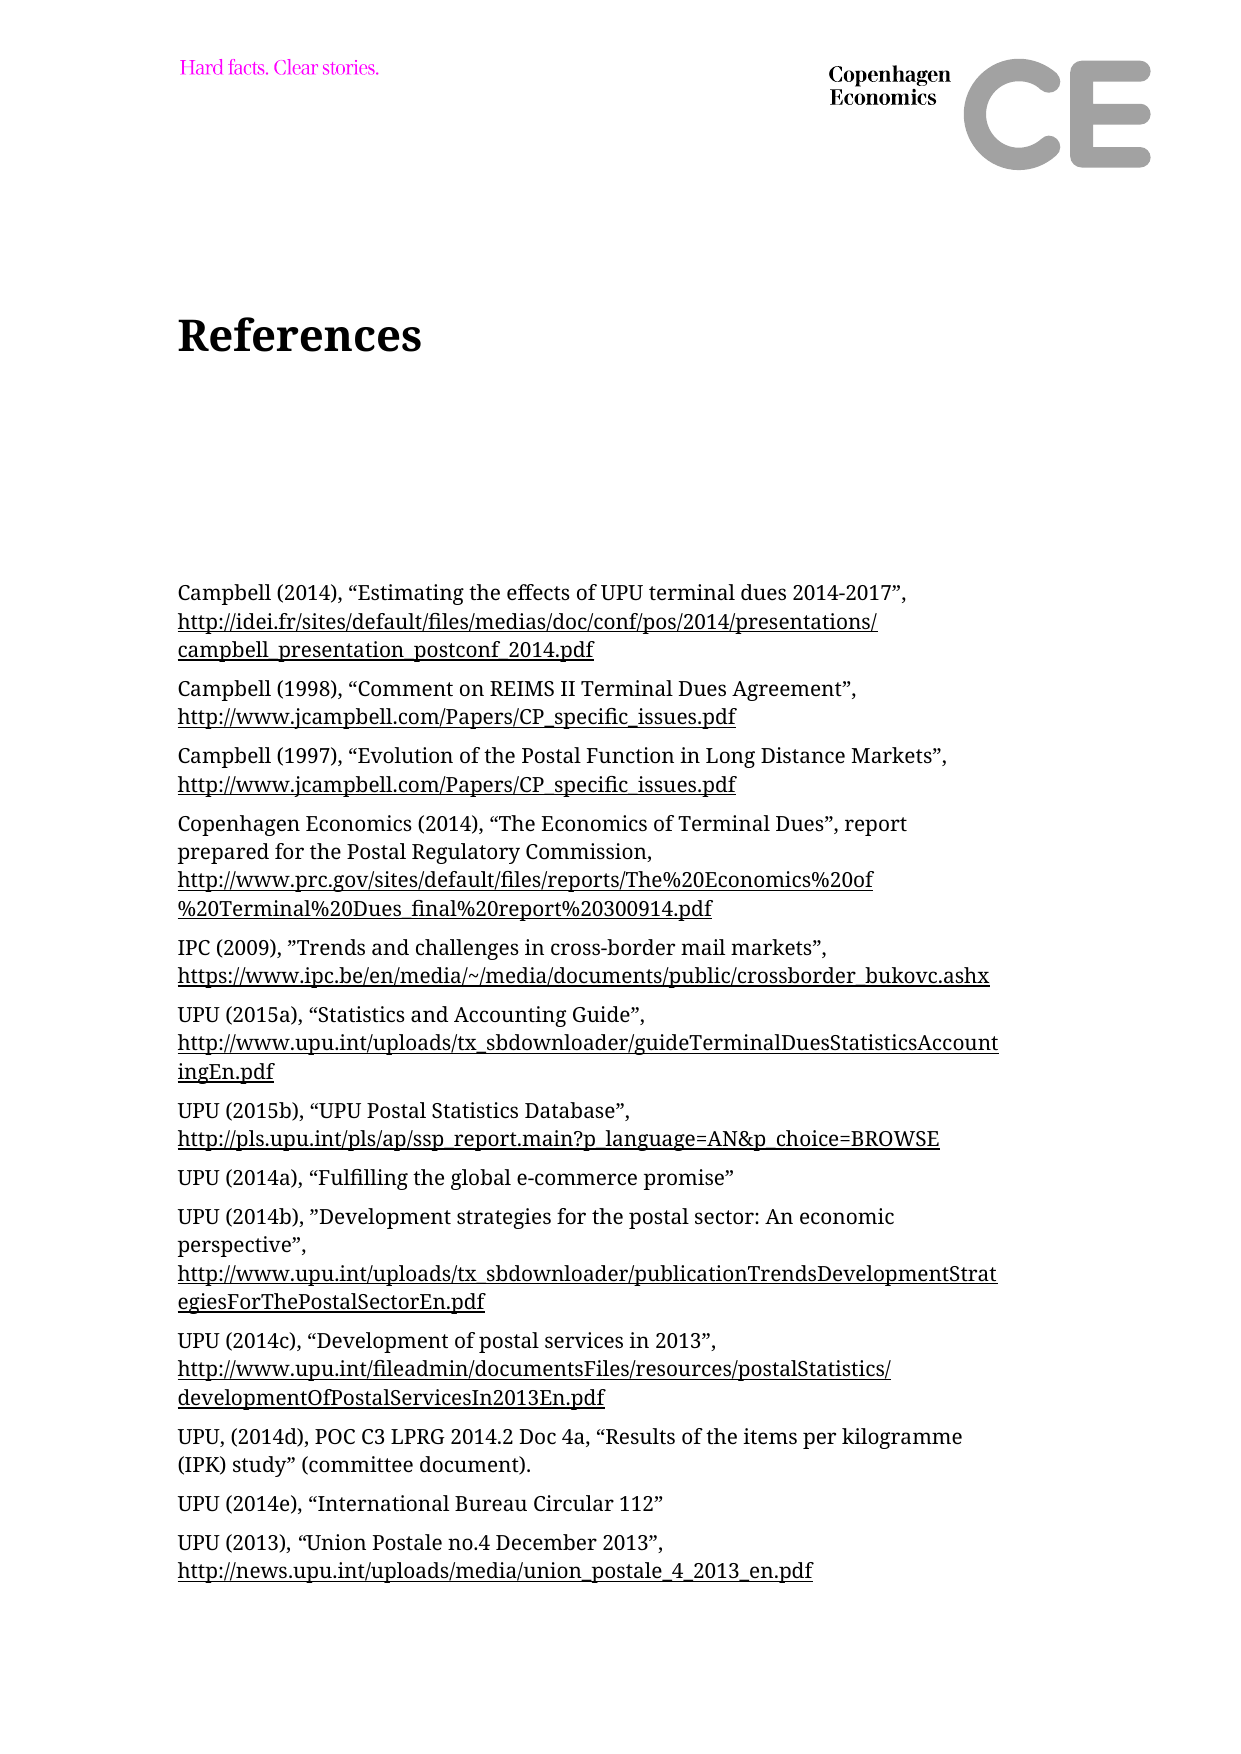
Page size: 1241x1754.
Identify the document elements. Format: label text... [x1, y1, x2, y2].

list UPU (2014a), “Fulfilling the global e-commerce promise” [177, 1163, 1004, 1192]
list UPU (2013), “Union Postale no.4 December 2013”, http://news.upu.int/uploads/media/union_postale_4_2013_en.pdf [177, 1528, 1004, 1585]
list UPU (2015b), “UPU Postal Statistics Database”, http://pls.upu.int/pls/ap/ssp_report.main?p_language=AN&p_choice=BROWSE [177, 1096, 1004, 1153]
list UPU (2014b), ”Development strategies for the postal sector: An economic perspective”, http://www.upu.int/uploads/tx_sbdownloader/publicationTrendsDevelopmentStrategiesForThePostalSectorEn.pdf [177, 1202, 1004, 1316]
list IPC (2009), ”Trends and challenges in cross-border mail markets”, https://www.ipc.be/en/media/~/media/documents/public/crossborder_bukovc.ashx [177, 933, 1004, 990]
list Campbell (1997), “Evolution of the Postal Function in Long Distance Markets”, http://www.jcampbell.com/Papers/CP_specific_issues.pdf [177, 741, 1004, 798]
list Campbell (2014), “Estimating the effects of UPU terminal dues 2014-2017”, http://idei.fr/sites/default/files/medias/doc/conf/pos/2014/presentations/campbell_presentation_postconf_2014.pdf [177, 578, 1004, 664]
list UPU (2014e), “International Bureau Circular 112” [177, 1489, 1004, 1518]
list Campbell (1998), “Comment on REIMS II Terminal Dues Agreement”, http://www.jcampbell.com/Papers/CP_specific_issues.pdf [177, 674, 1004, 731]
list Copenhagen Economics (2014), “The Economics of Terminal Dues”, report prepared for the Postal Regulatory Commission, http://www.prc.gov/sites/default/files/reports/The%20Economics%20of%20Terminal%20Dues_final%20report%20300914.pdf [177, 809, 1004, 922]
subtitle References [177, 304, 1004, 364]
list UPU, (2014d), POC C3 LPRG 2014.2 Doc 4a, “Results of the items per kilogramme (IPK) study” (committee document). [177, 1422, 1004, 1479]
list UPU (2014c), “Development of postal services in 2013”, http://www.upu.int/fileadmin/documentsFiles/resources/postalStatistics/developmentOfPostalServicesIn2013En.pdf [177, 1326, 1004, 1411]
list UPU (2015a), “Statistics and Accounting Guide”, http://www.upu.int/uploads/tx_sbdownloader/guideTerminalDuesStatisticsAccountingEn.pdf [177, 1000, 1004, 1085]
